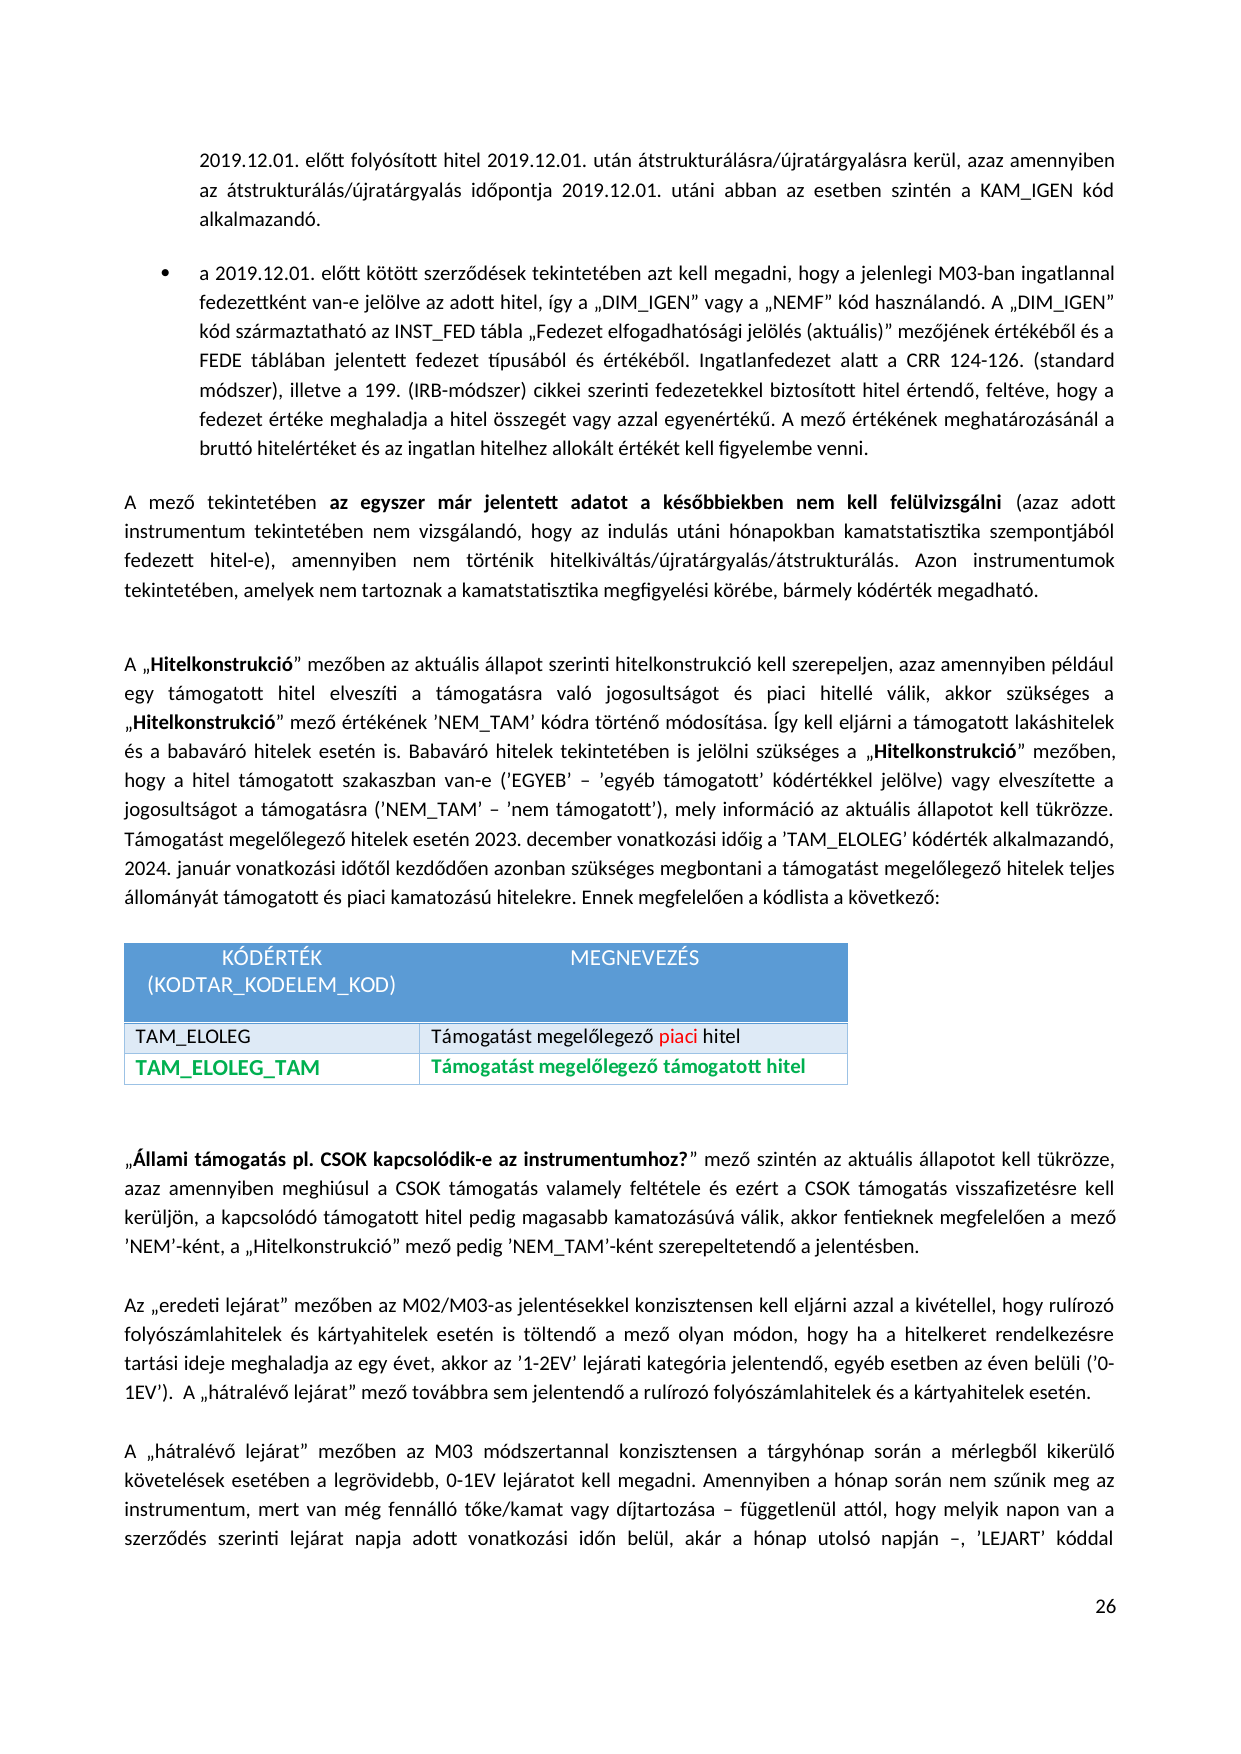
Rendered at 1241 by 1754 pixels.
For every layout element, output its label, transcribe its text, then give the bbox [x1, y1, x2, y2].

list A „Hitelkonstrukció” mezőben az aktuális állapot szerinti hitelkonstrukció kell szerepeljen, azaz amennyiben például egy támogatott hitel elveszíti a támogatásra való jogosultságot és piaci hitellé válik, akkor szükséges a „Hitelkonstrukció” mező értékének ’NEM_TAM’ kódra történő módosítása. Így kell eljárni a támogatott lakáshitelek és a babaváró hitelek esetén is. Babaváró hitelek tekintetében is jelölni szükséges a „Hitelkonstrukció” mezőben, hogy a hitel támogatott szakaszban van-e (’EGYEB’ – ’egyéb támogatott’ kódértékkel jelölve) vagy elveszítette a jogosultságot a támogatásra (’NEM_TAM’ – ’nem támogatott’), mely információ az aktuális állapotot kell tükrözze. Támogatást megelőlegező hitelek esetén 2023. december vonatkozási időig a ’TAM_ELOLEG’ kódérték alkalmazandó, 2024. január vonatkozási időtől kezdődően azonban szükséges megbontani a támogatást megelőlegező hitelek teljes állományát támogatott és piaci kamatozású hitelekre. Ennek megfelelően a kódlista a következő: [124, 651, 1116, 909]
list „Állami támogatás pl. CSOK kapcsolódik-e az instrumentumhoz?” mező szintén az aktuális állapotot kell tükrözze, azaz amennyiben meghiúsul a CSOK támogatás valamely feltétele és ezért a CSOK támogatás visszafizetésre kell kerüljön, a kapcsolódó támogatott hitel pedig magasabb kamatozásúvá válik, akkor fentieknek megfelelően a mező ’NEM’-ként, a „Hitelkonstrukció” mező pedig ’NEM_TAM’-ként szerepeltetendő a jelentésben. [124, 1146, 1116, 1259]
list Az „eredeti lejárat” mezőben az M02/M03-as jelentésekkel konzisztensen kell eljárni azzal a kivétellel, hogy rulírozó folyószámlahitelek és kártyahitelek esetén is töltendő a mező olyan módon, hogy ha a hitelkeret rendelkezésre tartási ideje meghaladja az egy évet, akkor az ’1-2EV’ lejárati kategória jelentendő, egyéb esetben az éven belüli (’0-1EV’). A „hátralévő lejárat” mező továbbra sem jelentendő a rulírozó folyószámlahitelek és a kártyahitelek esetén. [124, 1292, 1116, 1405]
list a 2019.12.01. előtt kötött szerződések tekintetében azt kell megadni, hogy a jelenlegi M03-ban ingatlannal fedezettként van-e jelölve az adott hitel, így a „DIM_IGEN” vagy a „NEMF” kód használandó. A „DIM_IGEN” kód származtatható az INST_FED tábla „Fedezet elfogadhatósági jelölés (aktuális)” mezőjének értékéből és a FEDE táblában jelentett fedezet típusából és értékéből. Ingatlanfedezet alatt a CRR 124-126. (standard módszer), illetve a 199. (IRB-módszer) cikkei szerinti fedezetekkel biztosított hitel értendő, feltéve, hogy a fedezet értéke meghaladja a hitel összegét vagy azzal egyenértékű. A mező értékének meghatározásánál a bruttó hitelértéket és az ingatlan hitelhez allokált értékét kell figyelembe venni. [162, 260, 1116, 461]
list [162, 148, 1116, 231]
text A mező tekintetében az egyszer már jelentett adatot a későbbiekben nem kell felülvizsgálni (azaz adott instrumentum tekintetében nem vizsgálandó, hogy az indulás utáni hónapokban kamatstatisztika szempontjából fedezett hitel-e), amennyiben nem történik hitelkiváltás/újratárgyalás/átstrukturálás. Azon instrumentumok tekintetében, amelyek nem tartoznak a kamatstatisztika megfigyelési körébe, bármely kódérték megadható. [124, 489, 1116, 602]
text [124, 1438, 1116, 1551]
